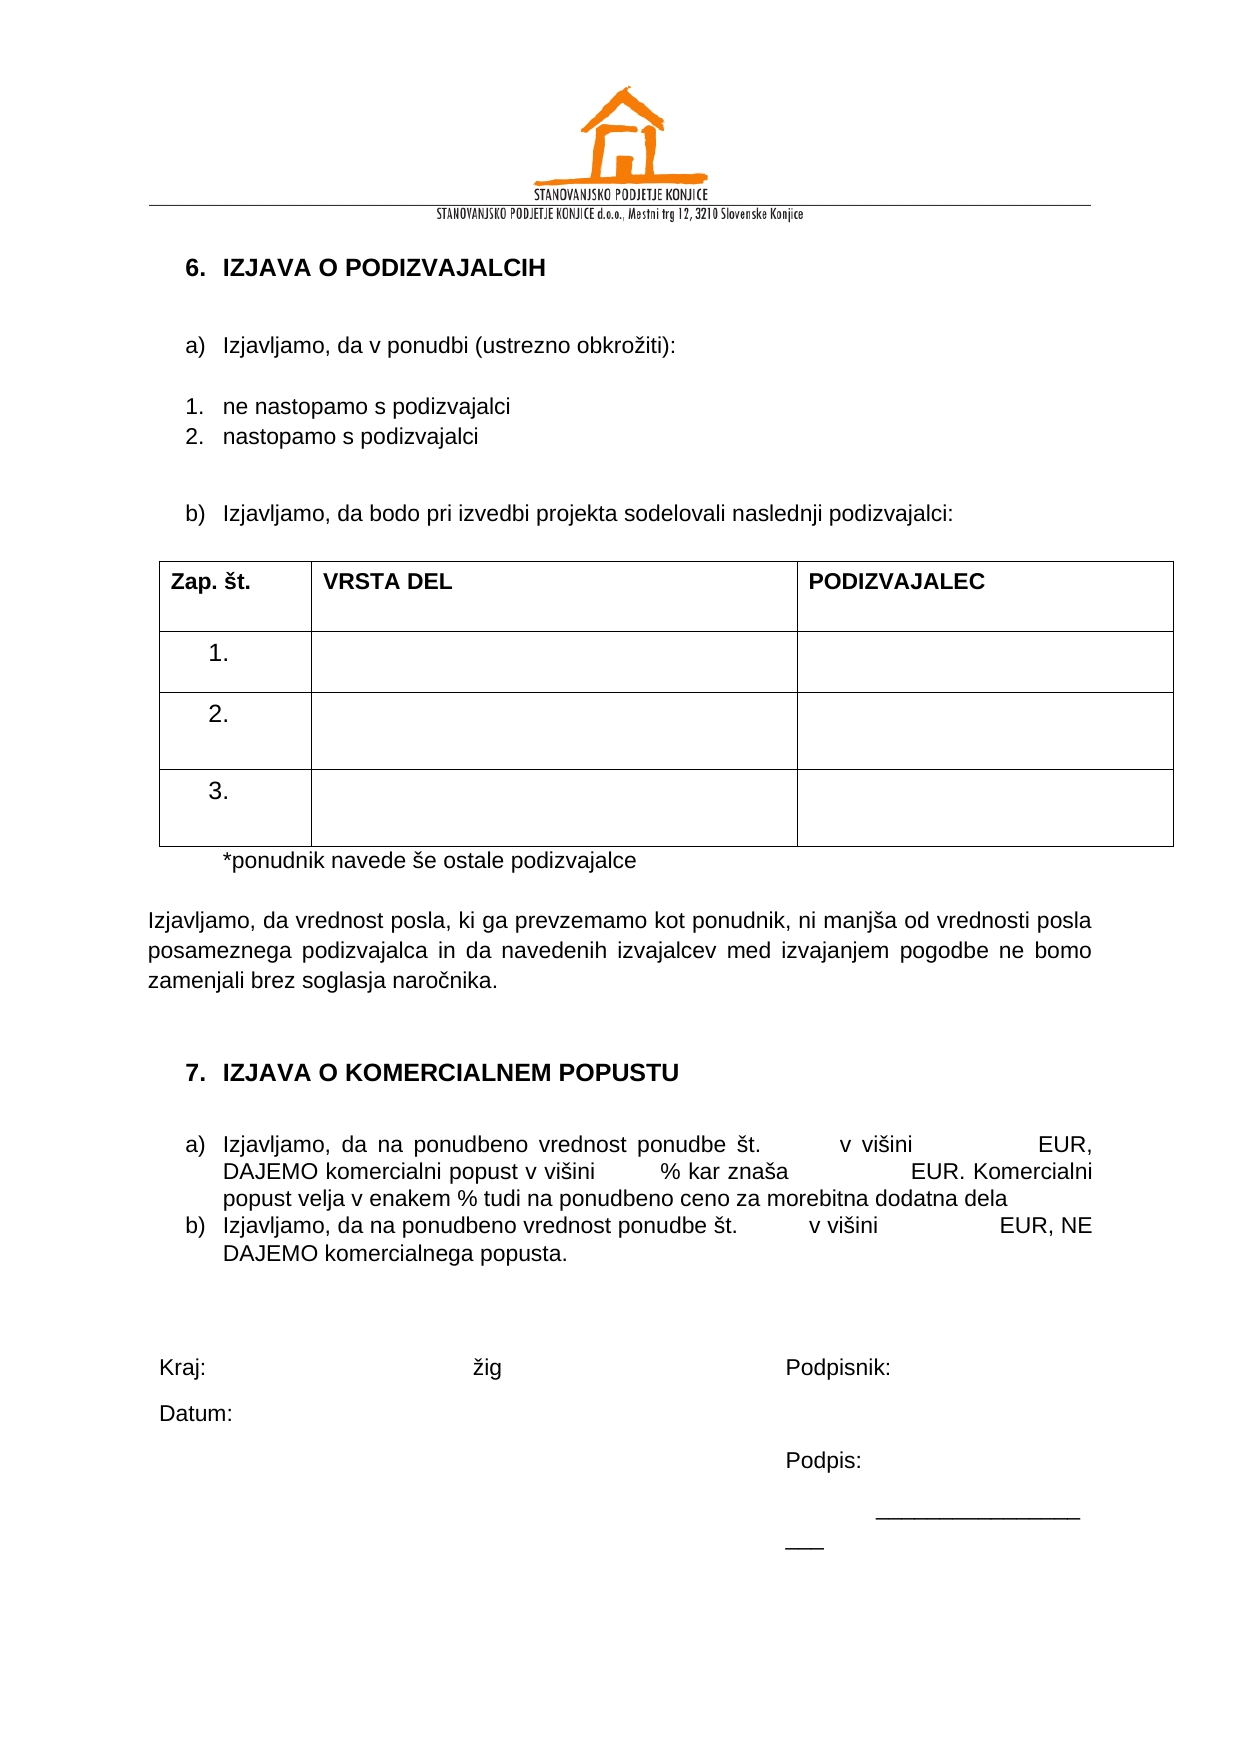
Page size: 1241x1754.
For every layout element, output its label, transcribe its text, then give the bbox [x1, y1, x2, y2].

list Izjavljamo, da na ponudbeno vrednost ponudbe št. v višini EUR, NE DAJEMO komercialnega popusta. [185, 1212, 1093, 1266]
table_cell [160, 693, 311, 769]
table_header Podpisnik: Podpis: ___________________ [774, 1354, 1093, 1571]
table_cell [798, 693, 1173, 769]
list Izjavljamo, da na ponudbeno vrednost ponudbe št. v višini EUR, DAJEMO komercialni popust v višini % kar znaša EUR. Komercialni popust velja v enakem % tudi na ponudbeno ceno za morebitna dodatna dela [185, 1131, 1093, 1212]
table_header Zap. št. [160, 562, 311, 631]
list *ponudnik navede še ostale podizvajalce [223, 847, 1093, 873]
table_cell [798, 770, 1173, 846]
table_cell [160, 770, 311, 846]
table_header VRSTA DEL [312, 562, 797, 631]
list Izjavljamo, da v ponudbi (ustrezno obkrožiti): [185, 332, 1093, 359]
list nastopamo s podizvajalci [185, 423, 1093, 449]
list Izjavljamo, da bodo pri izvedbi projekta sodelovali naslednji podizvajalci: [185, 500, 1093, 527]
table_cell [312, 693, 797, 769]
table_header Kraj: Datum: [148, 1354, 461, 1571]
table_cell [798, 632, 1173, 692]
picture [147, 73, 1093, 223]
list ne nastopamo s podizvajalci [185, 393, 1093, 419]
table_header PODIZVAJALEC [798, 562, 1173, 631]
list IZJAVA O PODIZVAJALCIH [185, 253, 1093, 281]
table_header žig [461, 1354, 774, 1571]
list IZJAVA O KOMERCIALNEM POPUSTU [185, 1058, 1093, 1087]
table_cell [160, 632, 311, 692]
text Izjavljamo, da vrednost posla, ki ga prevzemamo kot ponudnik, ni manjša od vrednosti posla posameznega podizvajalca in da navedenih izvajalcev med izvajanjem pogodbe ne bomo zamenjali brez soglasja naročnika. [148, 907, 1093, 994]
table_cell [312, 770, 797, 846]
table_cell [312, 632, 797, 692]
